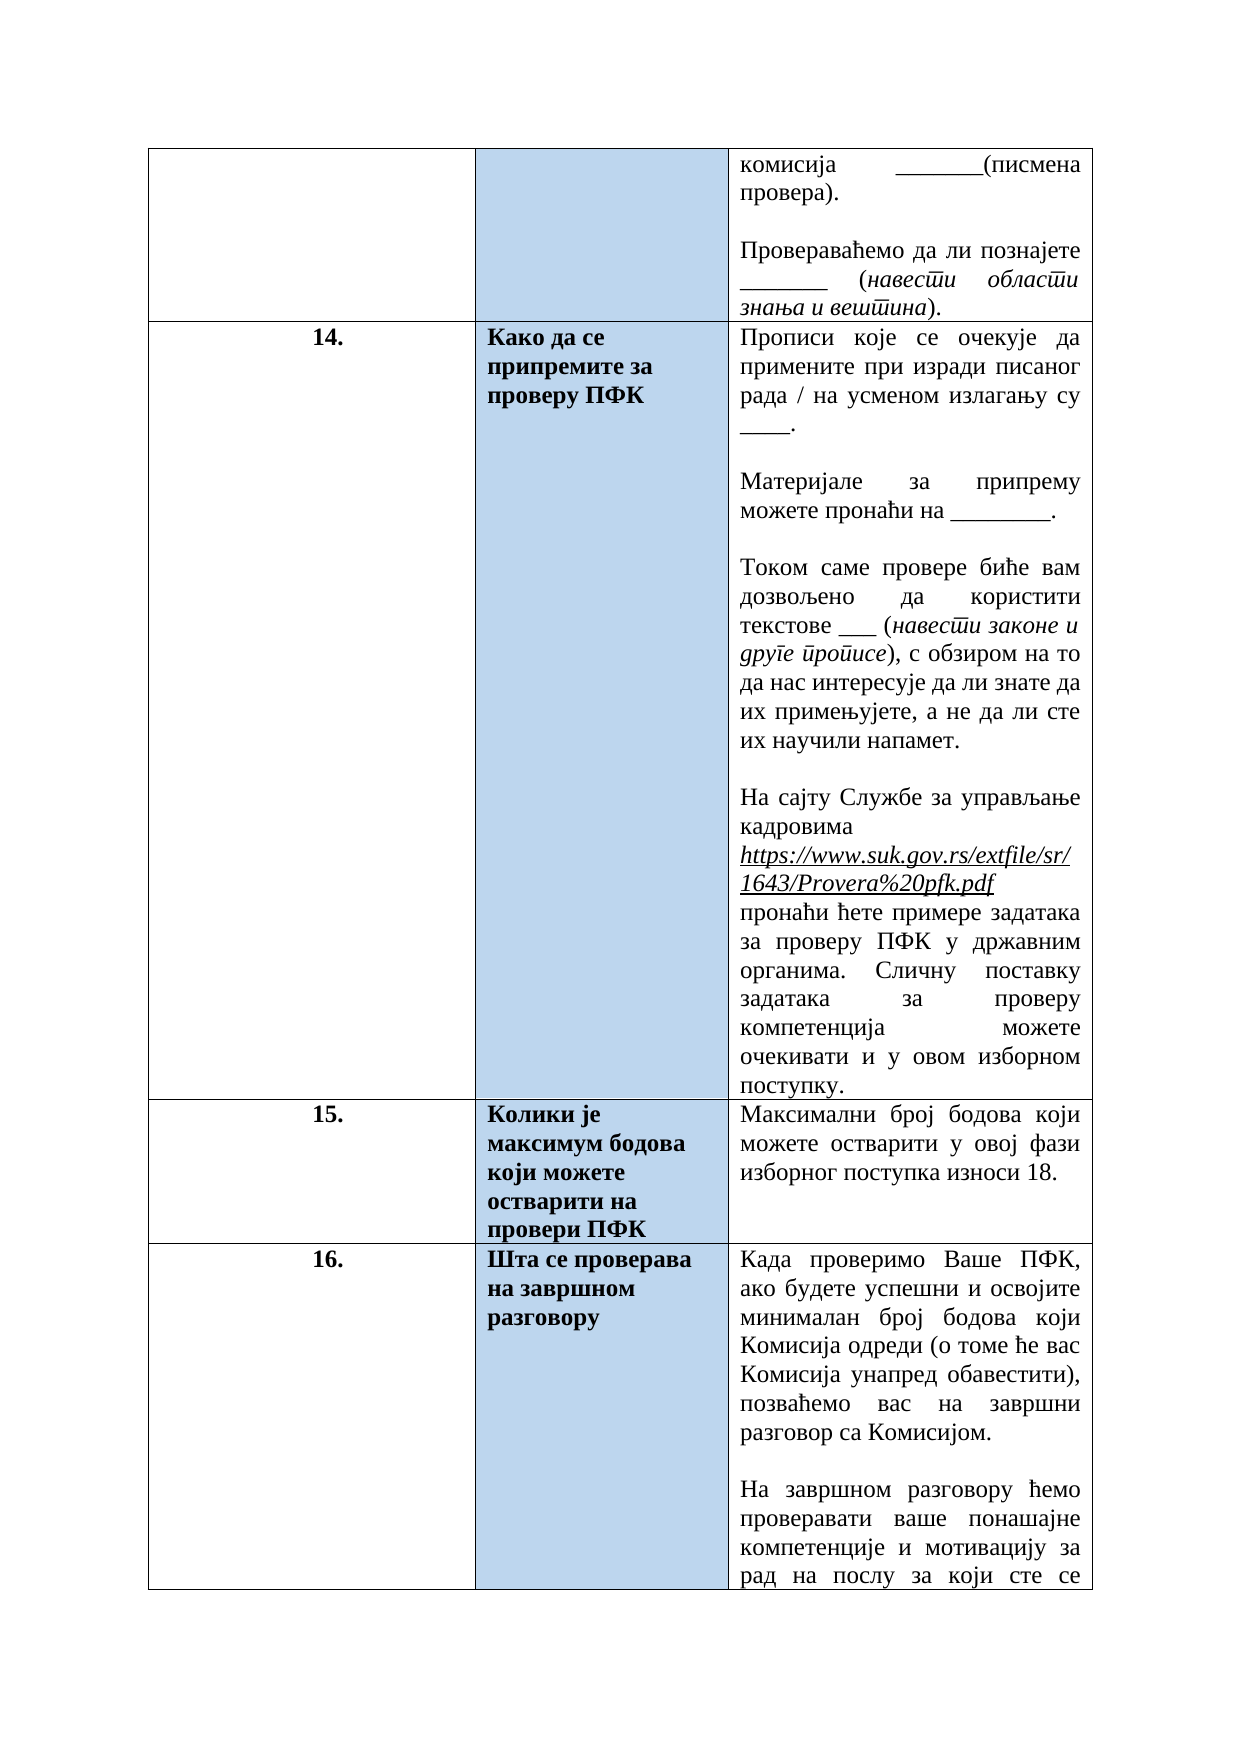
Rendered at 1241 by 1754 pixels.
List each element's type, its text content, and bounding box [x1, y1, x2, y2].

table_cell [729, 149, 1092, 321]
table_cell [149, 1100, 475, 1243]
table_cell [476, 1244, 728, 1589]
table_cell Прописи које се очекује да примените при изради писаног рада / на усменом излагању су ____. Материјале за припрему можете пронаћи на ________. Током саме провере биће вам дозвољено да користити текстове ___ (навести законе и друге прописе), с обзиром на то да нас интересује да ли знате да их примењујете, а не да ли сте их научили напамет. На сајту Службе за управљање кадровима https://www.suk.gov.rs/extfile/sr/1643/Provera%20pfk.pdf пронаћи ћете примере задатака за проверу ПФК у државним органима. Сличну поставку задатака за проверу компетенција можете очекивати и у овом изборном поступку. [729, 322, 1092, 1098]
table_cell [149, 149, 475, 321]
table_cell Колики је максимум бодова који можете остварити на провери ПФК [476, 1100, 728, 1243]
table_cell Максимални број бодова који можете остварити у овој фази изборног поступка износи 18. [729, 1100, 1092, 1243]
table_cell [476, 149, 728, 321]
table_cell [729, 1244, 1092, 1589]
table_cell Како да се припремите за проверу ПФК [476, 322, 728, 1098]
table_cell [149, 322, 475, 1098]
table_cell [149, 1244, 475, 1589]
